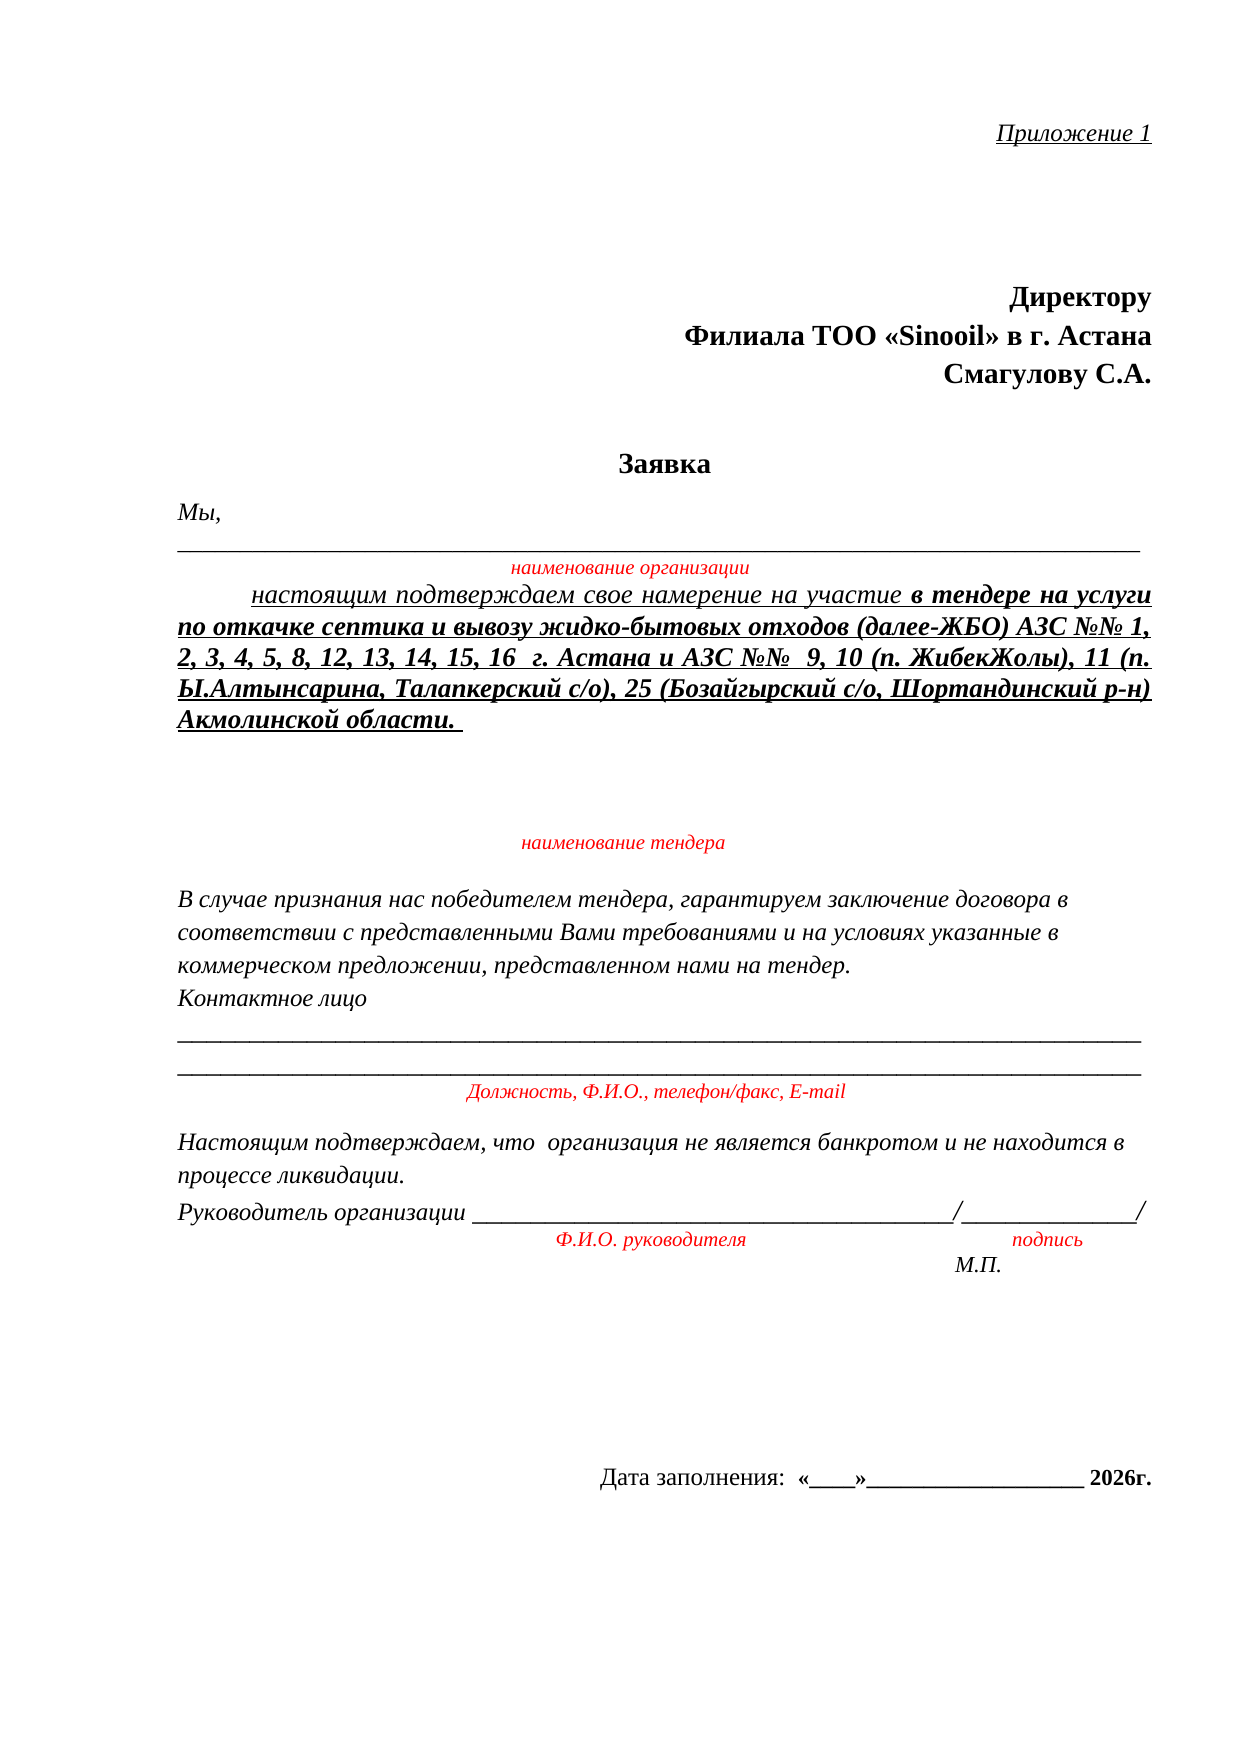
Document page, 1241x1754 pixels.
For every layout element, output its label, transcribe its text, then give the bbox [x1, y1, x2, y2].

text Филиала ТОО «Sinooil» в г. Астана [177, 318, 1152, 351]
text Заявка [177, 446, 1152, 479]
text Должность, Ф.И.О., телефон/факс, E-mail [177, 1079, 1152, 1103]
text В случае признания нас победителем тендера, гарантируем заключение договора в соответствии с представленными Вами требованиями и на условиях указанные в коммерческом предложении, представленном нами на тендер. [177, 884, 1152, 979]
text наименование организации [177, 554, 1152, 579]
text Руководитель организации _________________________________/____________/ [177, 1193, 1152, 1227]
text Контактное лицо ______________________________________________________________________________________________________________________________________ [177, 983, 1152, 1079]
text Мы, _____________________________________________________________________________ [177, 497, 1152, 554]
text М.П. [177, 1251, 1152, 1277]
text Смагулову С.А. [177, 356, 1152, 390]
text Ф.И.О. руководителя подпись [177, 1227, 1152, 1251]
text настоящим подтверждаем свое намерение на участие в тендере на услуги по откачке септика и вывозу жидко-бытовых отходов (далее-ЖБО) АЗС №№ 1, 2, 3, 4, 5, 8, 12, 13, 14, 15, 16 г. Астана и АЗС №№ 9, 10 (п. ЖибекЖолы), 11 (п. Ы.Алтынсарина, Талапкерский с/о), 25 (Бозайгырский с/о, Шортандинский р-н) Акмолинской области. [177, 669, 1152, 699]
text Приложение 1 [177, 118, 1152, 147]
text настоящим подтверждаем свое намерение на участие в тендере на услуги по откачке септика и вывозу жидко-бытовых отходов (далее-ЖБО) АЗС №№ 1, 2, 3, 4, 5, 8, 12, 13, 14, 15, 16 г. Астана и АЗС №№ 9, 10 (п. ЖибекЖолы), 11 (п. Ы.Алтынсарина, Талапкерский с/о), 25 (Бозайгырский с/о, Шортандинский р-н) Акмолинской области. [177, 579, 1152, 668]
text Настоящим подтверждаем, что организация не является банкротом и не находится в процессе ликвидации. [177, 1127, 1152, 1189]
text Директору [177, 279, 1152, 313]
text настоящим подтверждаем свое намерение на участие в тендере на услуги по откачке септика и вывозу жидко-бытовых отходов (далее-ЖБО) АЗС №№ 1, 2, 3, 4, 5, 8, 12, 13, 14, 15, 16 г. Астана и АЗС №№ 9, 10 (п. ЖибекЖолы), 11 (п. Ы.Алтынсарина, Талапкерский с/о), 25 (Бозайгырский с/о, Шортандинский р-н) Акмолинской области. [177, 700, 1152, 734]
text Дата заполнения: «____»___________________ 2026г. [177, 1462, 1152, 1491]
text наименование тендера [177, 830, 1152, 854]
